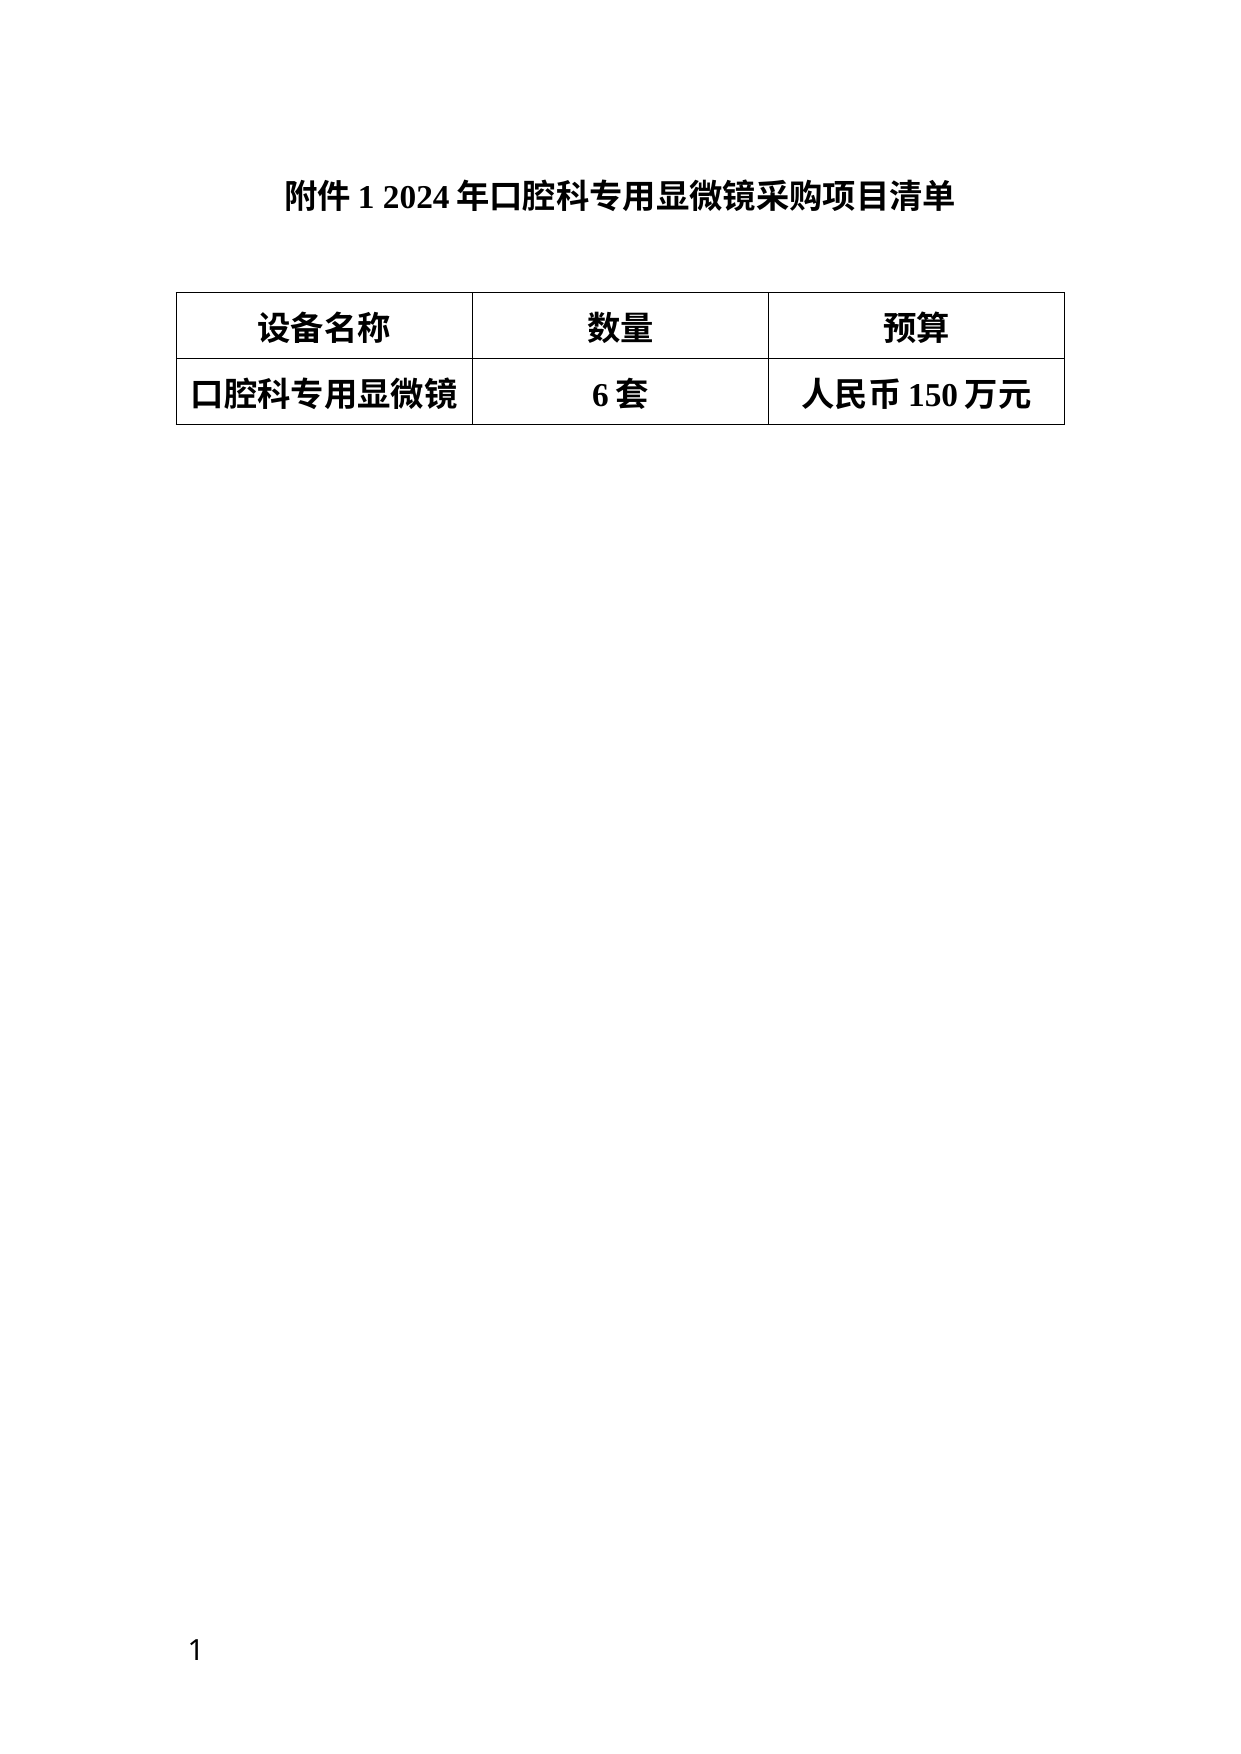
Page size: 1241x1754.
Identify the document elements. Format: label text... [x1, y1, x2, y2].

text 附件1 2024年口腔科专用显微镜采购项目清单 [187, 162, 1053, 227]
table_cell 口腔科专用显微镜 [177, 359, 472, 424]
table_cell 人民币150万元 [769, 359, 1064, 424]
table_header 设备名称 [177, 293, 472, 358]
table_cell 6套 [473, 359, 768, 424]
table_header 数量 [473, 293, 768, 358]
table_header 预算 [769, 293, 1064, 358]
